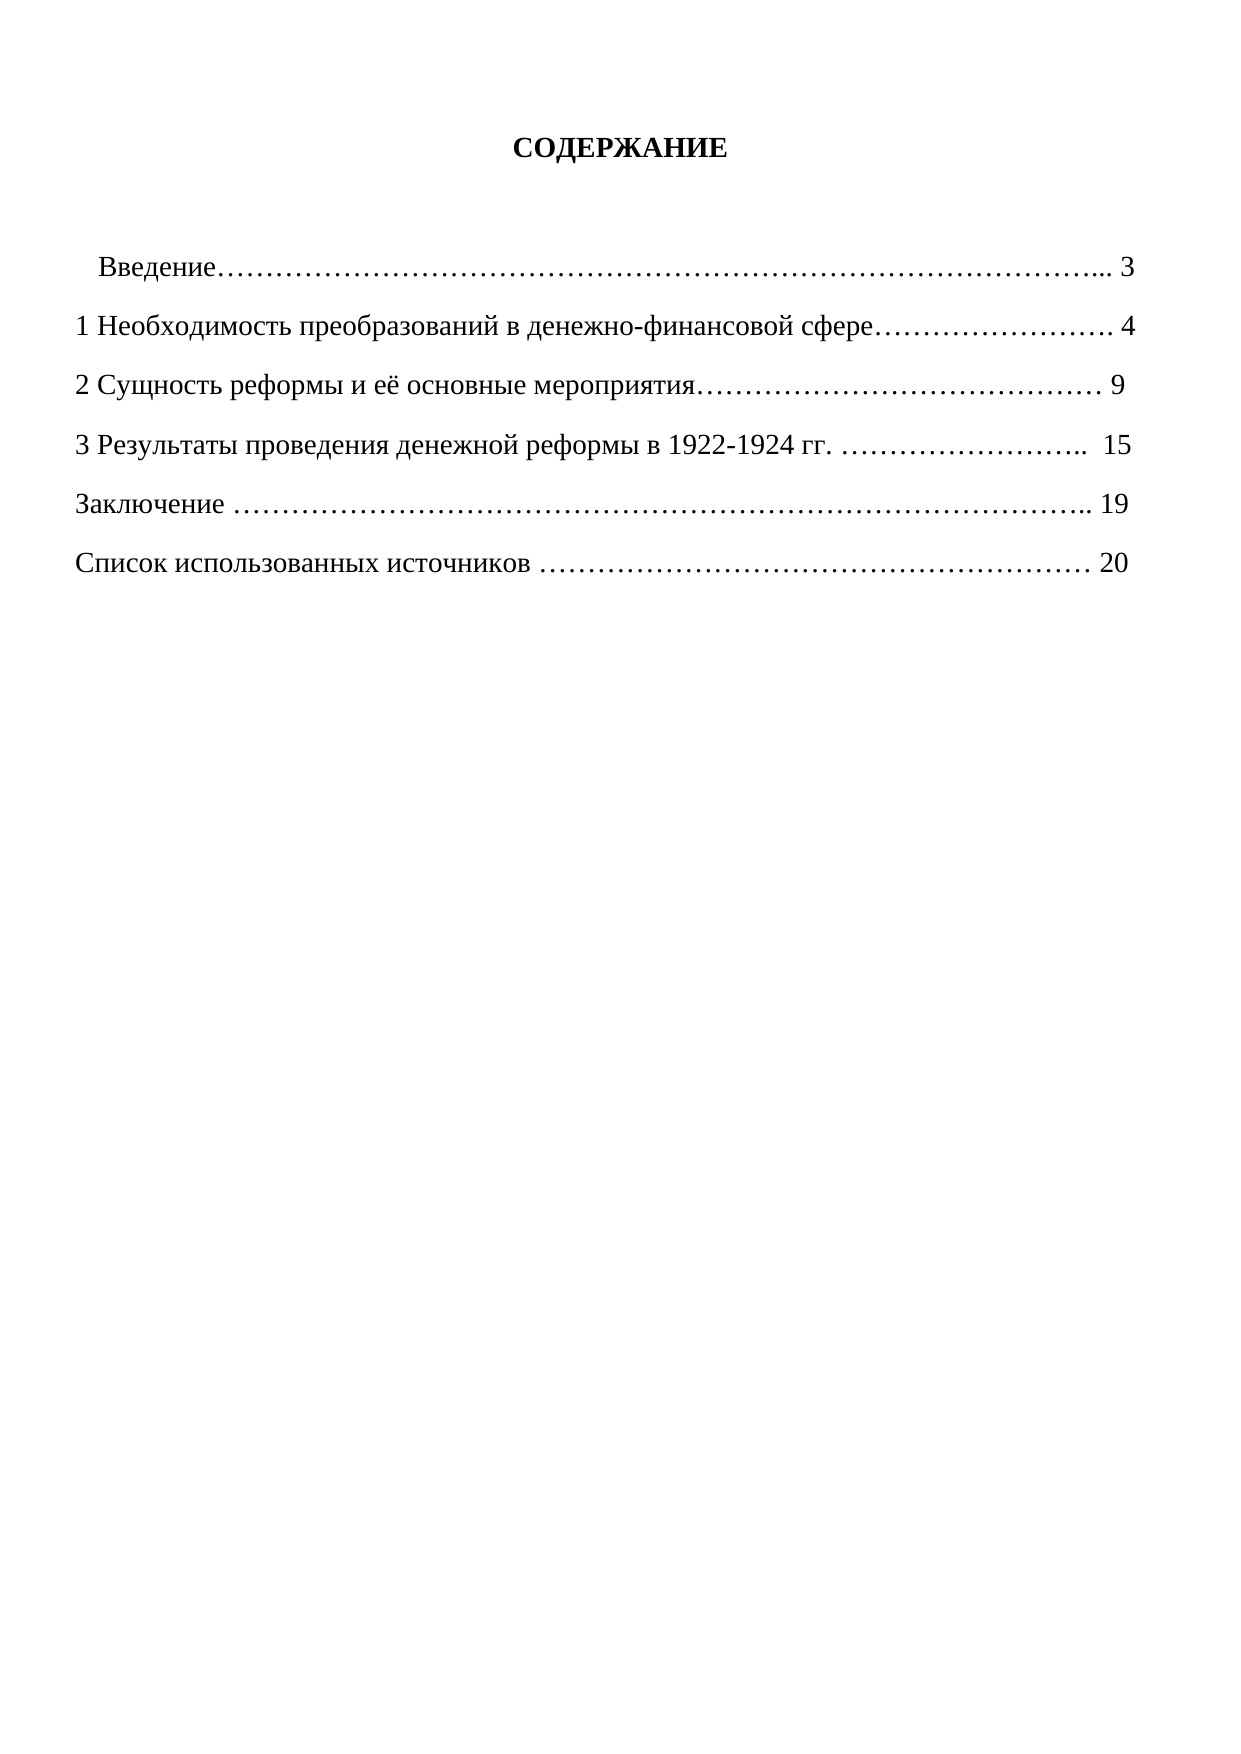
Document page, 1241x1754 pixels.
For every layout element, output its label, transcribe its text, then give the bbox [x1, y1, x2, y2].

text Заключение …………………………………………………………………………….. 19 [75, 486, 1138, 520]
text Введение………………………………………………………………………………... 3 [98, 249, 1138, 282]
text Список использованных источников ………………………………………………… 20 [75, 546, 1138, 579]
text 1 Необходимость преобразований в денежно-финансовой сфере……………………. 4 [75, 308, 1138, 342]
text 3 Результаты проведения денежной реформы в 1922-1924 гг. …………………….. 15 [75, 427, 1138, 460]
text СОДЕРЖАНИЕ [75, 130, 1165, 163]
text 2 Сущность реформы и её основные мероприятия…………………………………… 9 [75, 367, 1138, 401]
